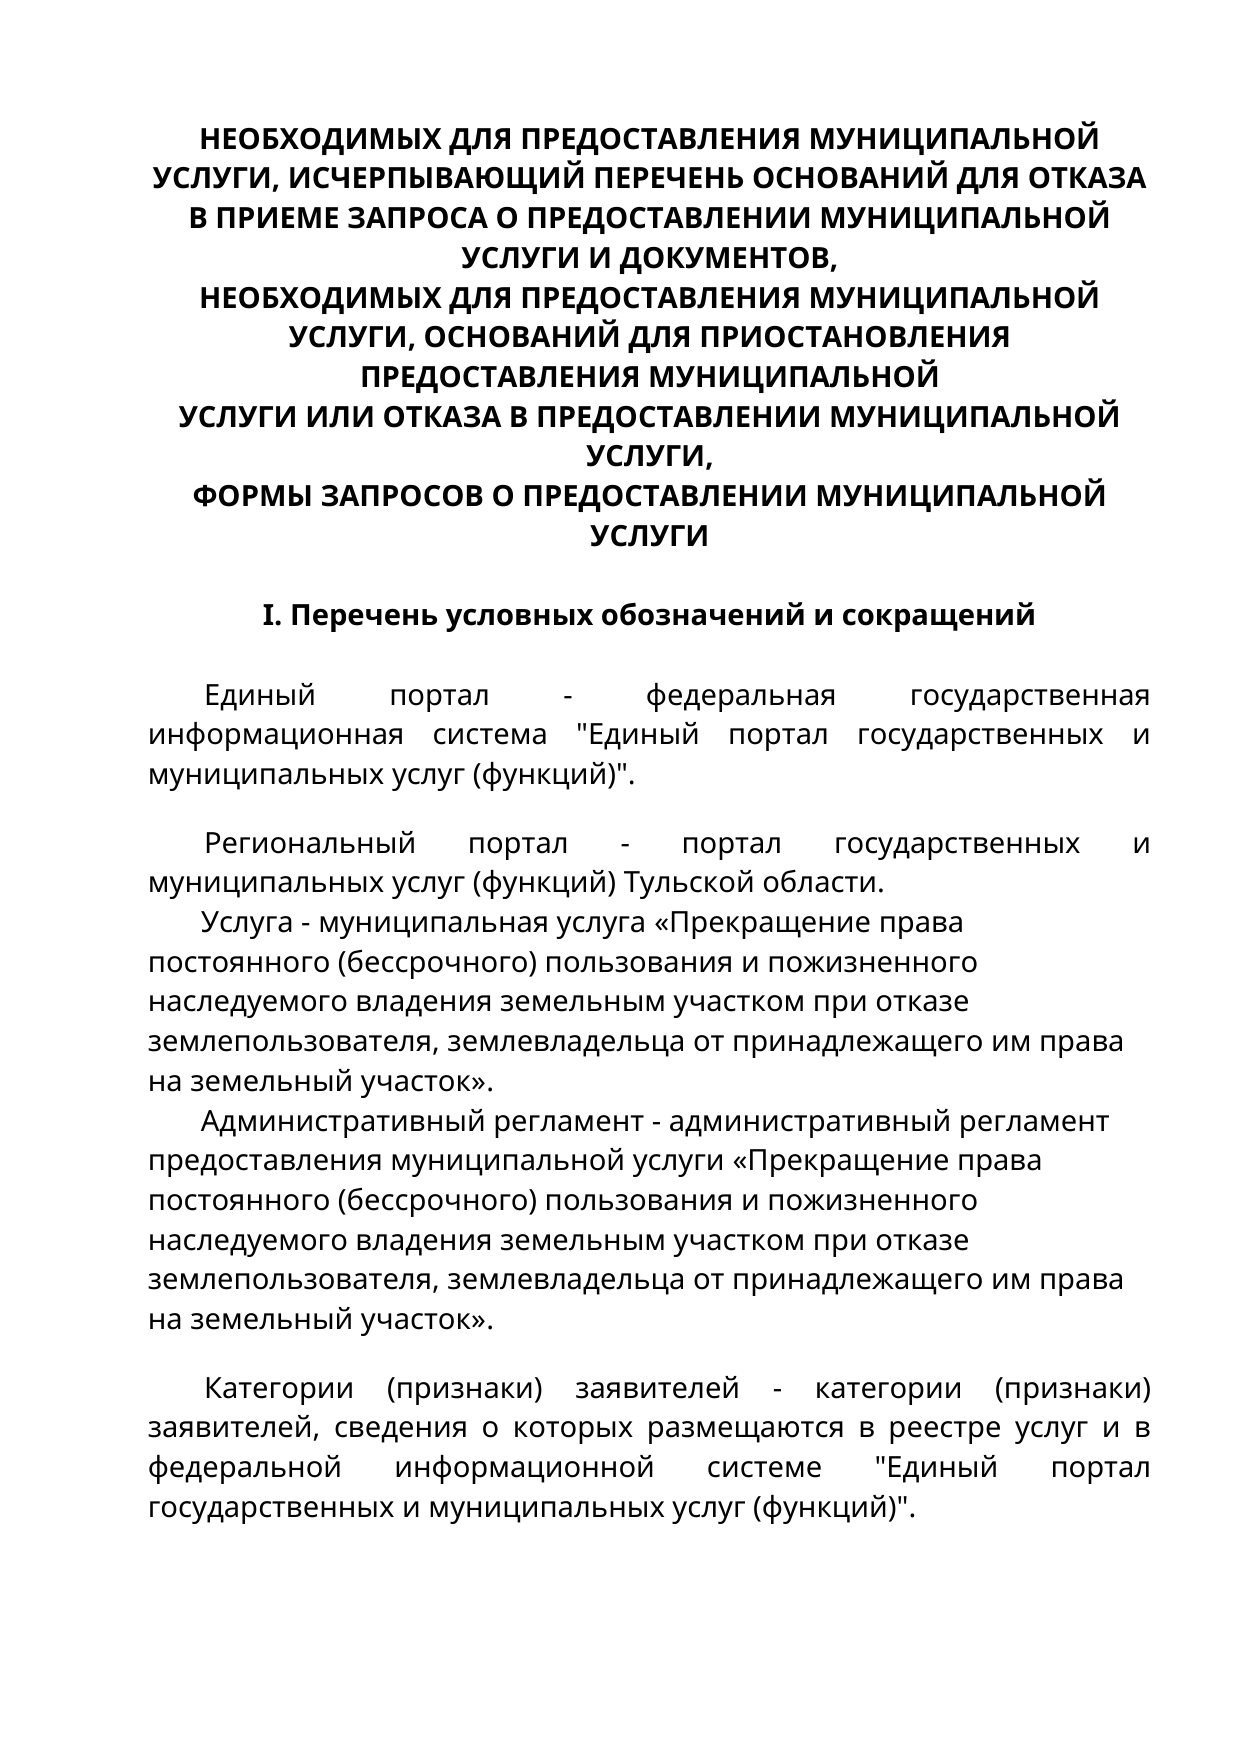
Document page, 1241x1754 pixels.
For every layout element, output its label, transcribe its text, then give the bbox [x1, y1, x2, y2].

text НЕОБХОДИМЫХ ДЛЯ ПРЕДОСТАВЛЕНИЯ МУНИЦИПАЛЬНОЙ УСЛУГИ, ОСНОВАНИЙ ДЛЯ ПРИОСТАНОВЛЕНИЯ ПРЕДОСТАВЛЕНИЯ МУНИЦИПАЛЬНОЙ [148, 277, 1152, 396]
text НЕОБХОДИМЫХ ДЛЯ ПРЕДОСТАВЛЕНИЯ МУНИЦИПАЛЬНОЙ УСЛУГИ, ИСЧЕРПЫВАЮЩИЙ ПЕРЕЧЕНЬ ОСНОВАНИЙ ДЛЯ ОТКАЗА В ПРИЕМЕ ЗАПРОСА О ПРЕДОСТАВЛЕНИИ МУНИЦИПАЛЬНОЙ УСЛУГИ И ДОКУМЕНТОВ, [148, 118, 1152, 277]
text Услуга - муниципальная услуга «Прекращение права постоянного (бессрочного) пользования и пожизненного наследуемого владения земельным участком при отказе землепользователя, землевладельца от принадлежащего им права на земельный участок». [148, 901, 1152, 1100]
text Единый портал - федеральная государственная информационная система "Единый портал государственных и муниципальных услуг (функций)". [148, 674, 1152, 793]
text Региональный портал - портал государственных и муниципальных услуг (функций) Тульской области. [148, 822, 1152, 901]
text Административный регламент - административный регламент предоставления муниципальной услуги «Прекращение права постоянного (бессрочного) пользования и пожизненного наследуемого владения земельным участком при отказе землепользователя, землевладельца от принадлежащего им права на земельный участок». [148, 1100, 1152, 1338]
text I. Перечень условных обозначений и сокращений [148, 594, 1152, 634]
text УСЛУГИ ИЛИ ОТКАЗА В ПРЕДОСТАВЛЕНИИ МУНИЦИПАЛЬНОЙ УСЛУГИ, [148, 396, 1152, 475]
text Категории (признаки) заявителей - категории (признаки) заявителей, сведения о которых размещаются в реестре услуг и в федеральной информационной системе "Единый портал государственных и муниципальных услуг (функций)". [148, 1367, 1152, 1526]
text ФОРМЫ ЗАПРОСОВ О ПРЕДОСТАВЛЕНИИ МУНИЦИПАЛЬНОЙ УСЛУГИ [148, 475, 1152, 555]
